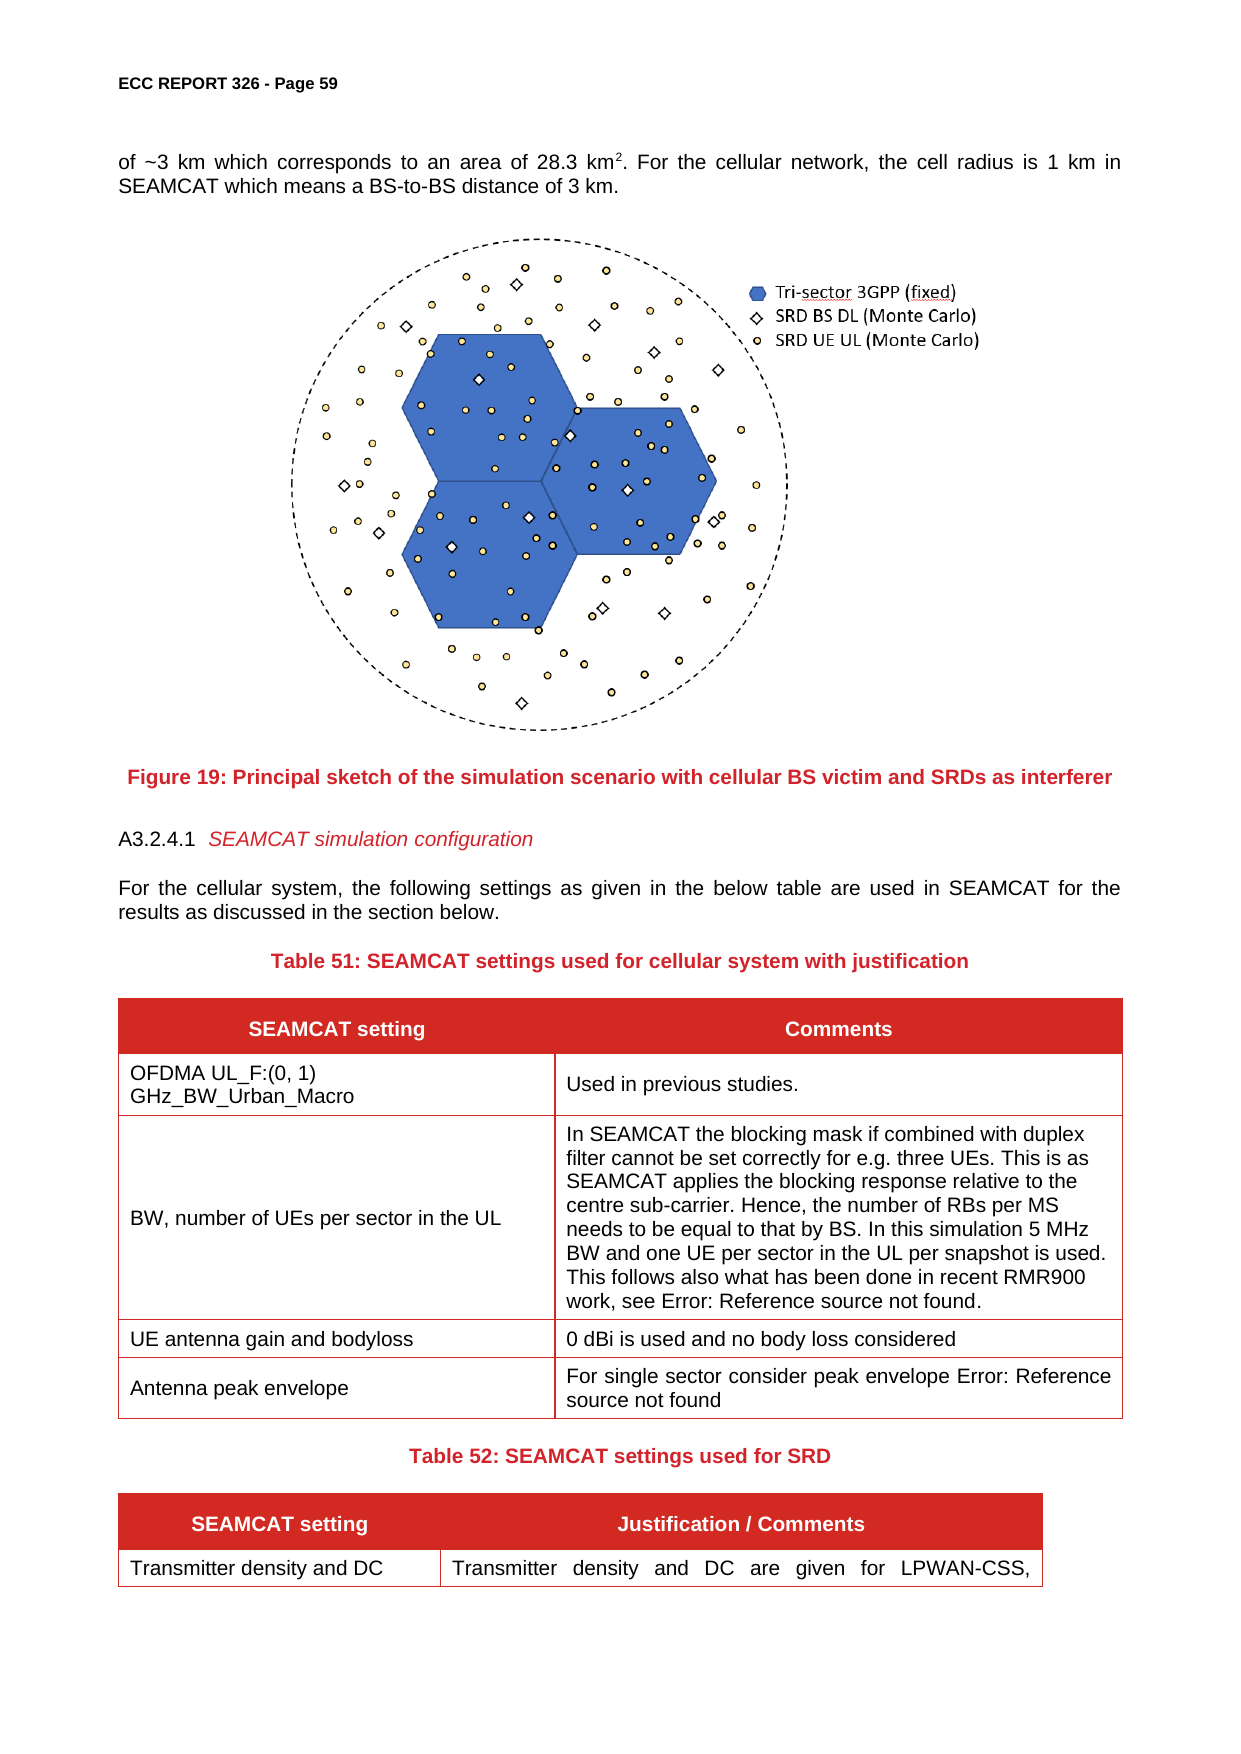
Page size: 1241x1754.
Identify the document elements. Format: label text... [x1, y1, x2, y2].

table_cell Used in previous studies. [556, 1054, 1122, 1114]
text Table 52: SEAMCAT settings used for SRD [118, 1444, 1122, 1468]
table_header Justification / Comments [441, 1494, 1042, 1549]
table_cell Transmitter density and DC [119, 1550, 440, 1586]
table_cell Antenna peak envelope [119, 1358, 554, 1418]
table_header SEAMCAT setting [119, 1494, 440, 1549]
text Figure 19: Principal sketch of the simulation scenario with cellular BS victim and SRDs as interferer [118, 765, 1122, 789]
table_cell 0 dBi is used and no body loss considered [556, 1320, 1122, 1357]
table_cell OFDMA UL_F:(0, 1) GHz_BW_Urban_Macro [119, 1054, 554, 1114]
table_cell BW, number of UEs per sector in the UL [119, 1116, 554, 1319]
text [118, 150, 1122, 198]
text For the cellular system, the following settings as given in the below table are used in SEAMCAT for the results as discussed in the section below. [118, 876, 1122, 923]
subtitle SEAMCAT simulation configuration [118, 827, 1122, 851]
table_cell UE antenna gain and bodyloss [119, 1320, 554, 1357]
picture [256, 222, 984, 741]
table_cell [441, 1550, 1042, 1586]
table_header Comments [556, 999, 1122, 1053]
text Table 51: SEAMCAT settings used for cellular system with justification [118, 948, 1122, 972]
table_header SEAMCAT setting [119, 999, 554, 1053]
